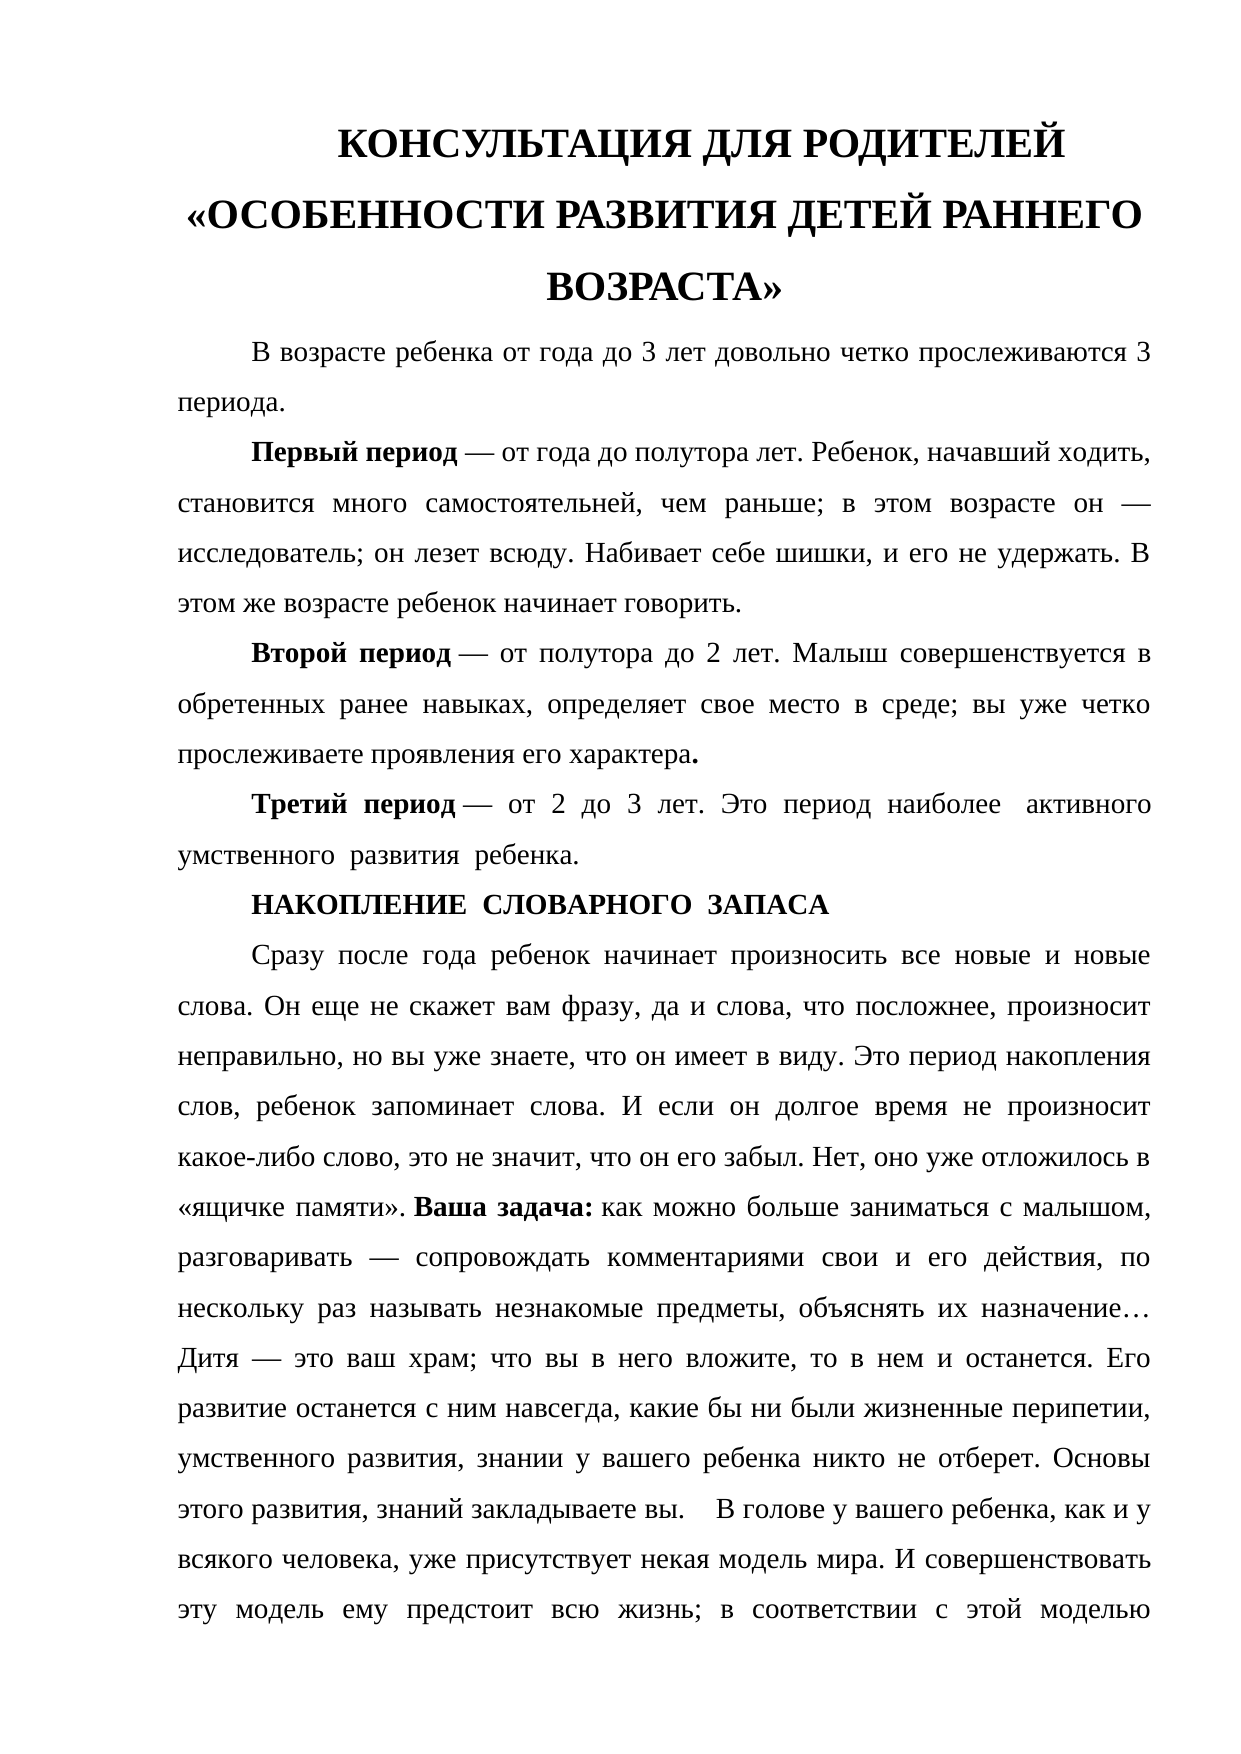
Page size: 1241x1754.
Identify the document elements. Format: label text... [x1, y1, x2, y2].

text Второй период — от полутора до 2 лет. Малыш совершенствуется в обретенных ранее навыках, определяет свое место в среде; вы уже четко прослеживаете проявления его характера. [177, 636, 1152, 770]
text Первый период — от года до полутора лет. Ребенок, начавший ходить, становится много самостоятельней, чем раньше; в этом возрасте он — исследователь; он лезет всюду. Набивает себе шишки, и его не удержать. В этом же возрасте ребенок начинает говорить. [177, 434, 1152, 619]
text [177, 937, 1152, 1625]
text КОНСУЛЬТАЦИЯ ДЛЯ РОДИТЕЛЕЙ «ОСОБЕННОСТИ РАЗВИТИЯ ДЕТЕЙ РАННЕГО ВОЗРАСТА» [177, 118, 1152, 310]
text НАКОПЛЕНИЕ СЛОВАРНОГО ЗАПАСА [177, 887, 1152, 921]
text Третий период — от 2 до 3 лет. Это период наиболее активного умственного развития ребенка. [177, 787, 1152, 870]
text В возрасте ребенка от года до 3 лет довольно четко прослеживаются 3 периода. [177, 334, 1152, 418]
